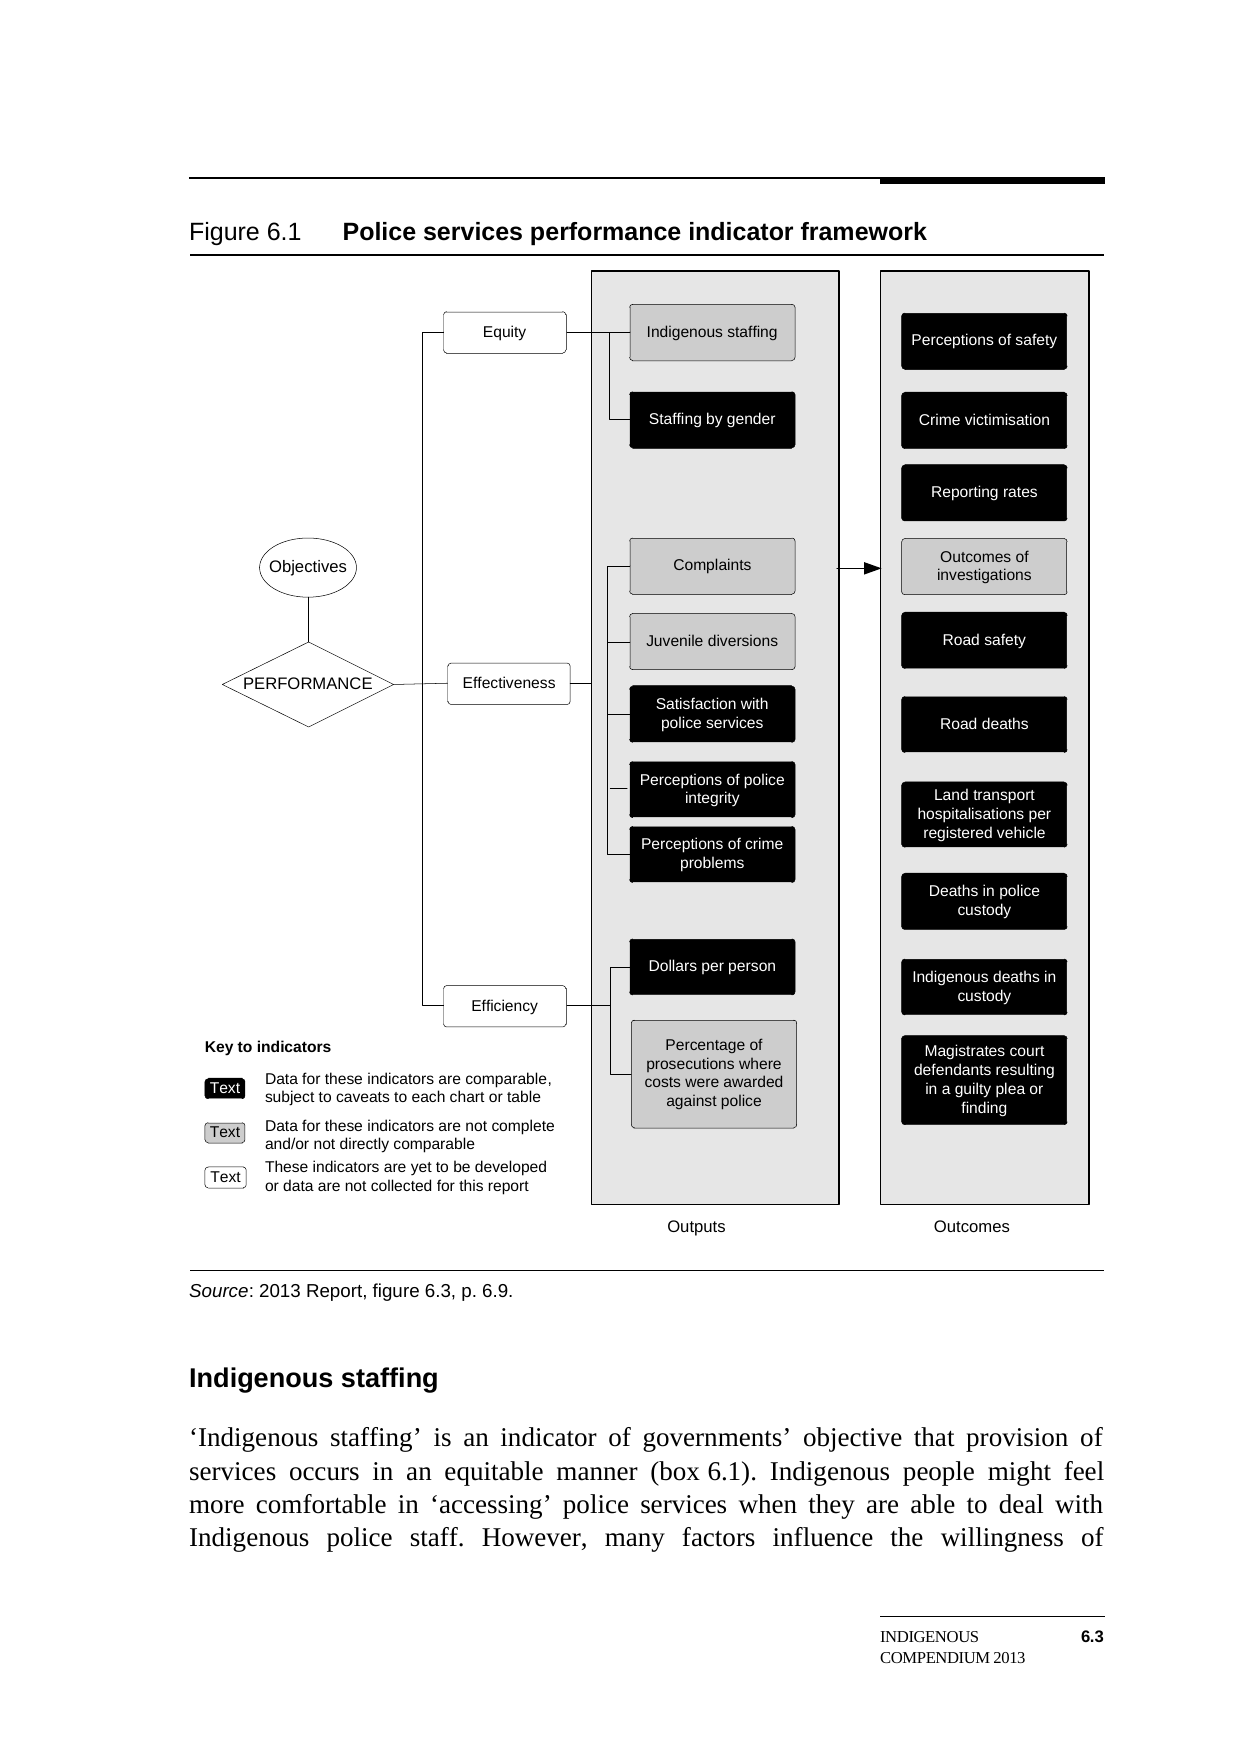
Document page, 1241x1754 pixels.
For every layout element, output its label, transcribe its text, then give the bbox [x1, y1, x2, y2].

subtitle Indigenous staffing [189, 1361, 1104, 1394]
table_header [190, 256, 1104, 1269]
title Figure 6.1 Police services performance indicator framework [189, 217, 1104, 246]
text Source: 2013 Report, figure 6.3, p. 6.9. [189, 1279, 1104, 1302]
